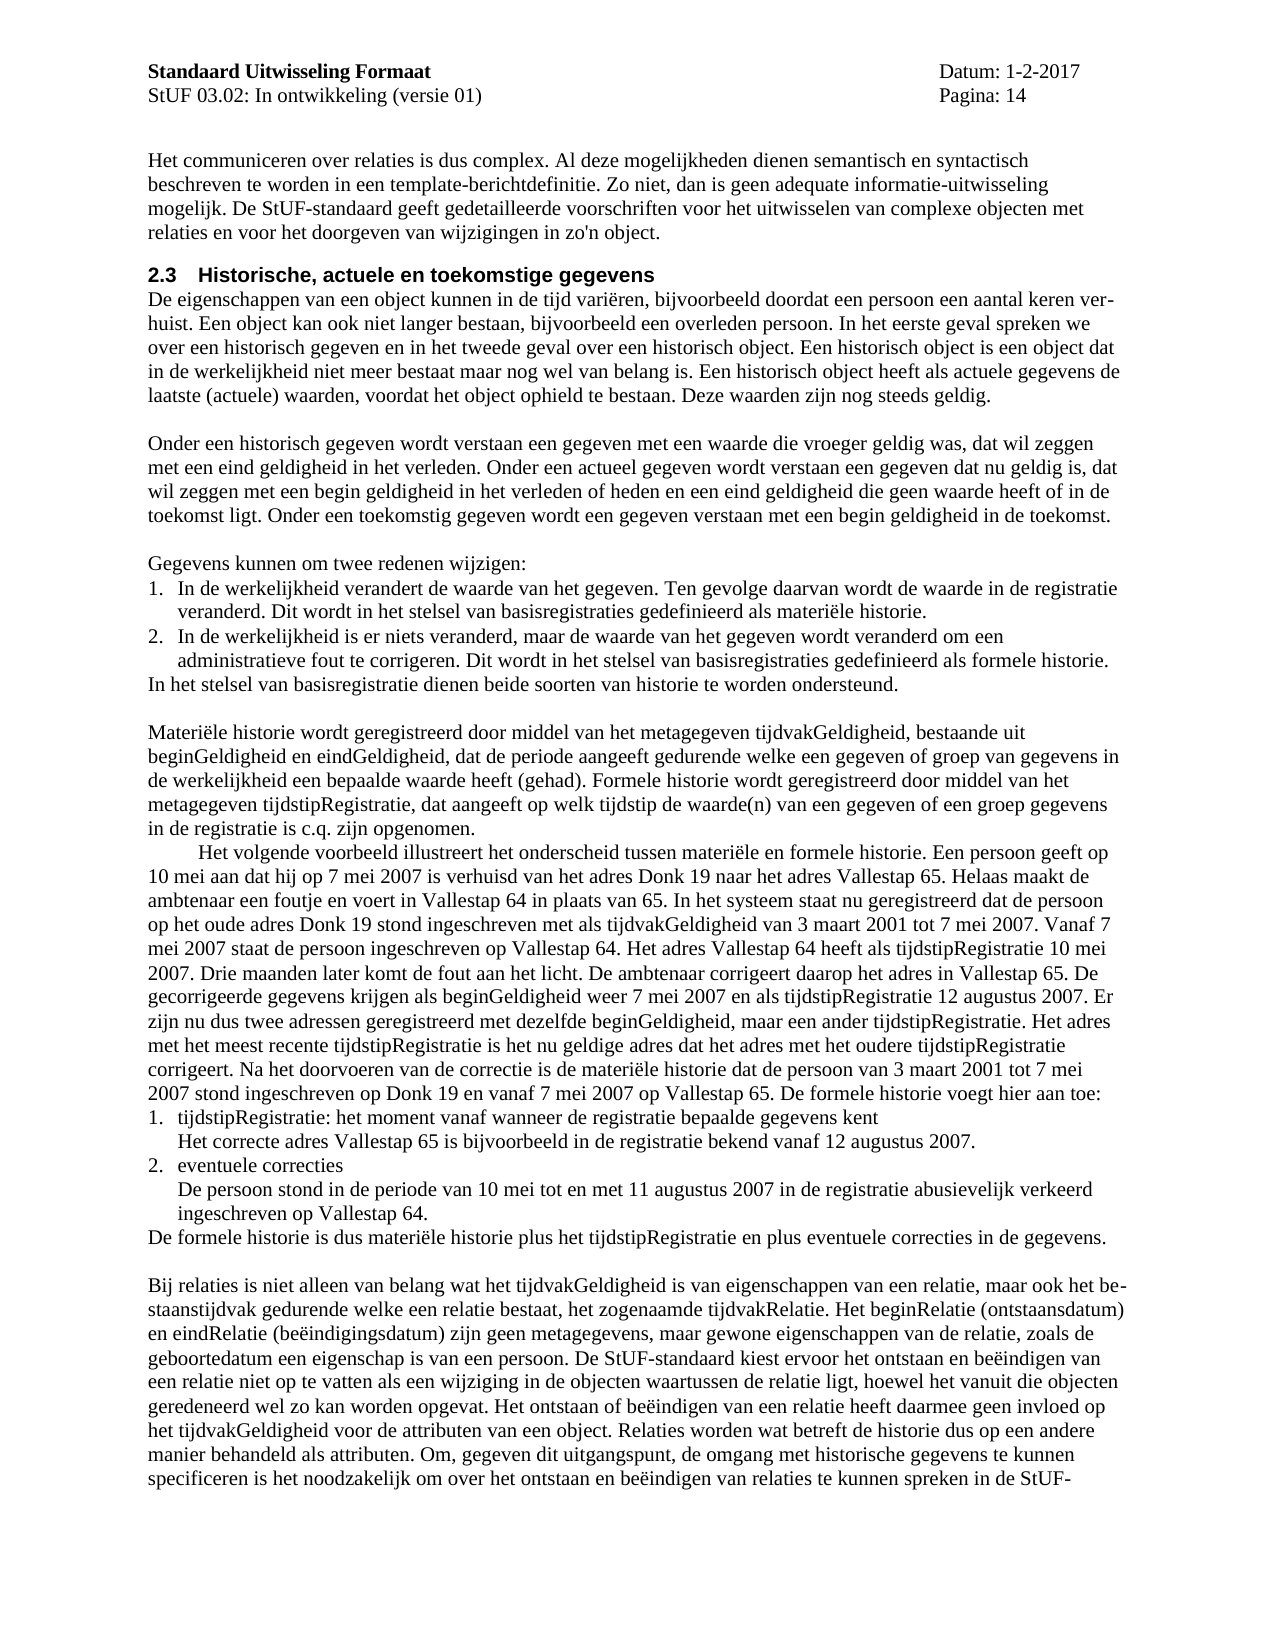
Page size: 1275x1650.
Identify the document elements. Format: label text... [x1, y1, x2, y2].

text De persoon stond in de periode van 10 mei tot en met 11 augustus 2007 in de registratie abusievelijk verkeerd ingeschreven op Vallestap 64. [177, 1177, 1127, 1225]
text Het correcte adres Vallestap 65 is bijvoorbeeld in de registratie bekend vanaf 12 augustus 2007. [177, 1129, 1127, 1153]
text Het volgende voorbeeld illustreert het onderscheid tussen materiële en formele historie. Een persoon geeft op 10 mei aan dat hij op 7 mei 2007 is verhuisd van het adres Donk 19 naar het adres Vallestap 65. Helaas maakt de ambtenaar een foutje en voert in Vallestap 64 in plaats van 65. In het systeem staat nu geregistreerd dat de persoon op het oude adres Donk 19 stond ingeschreven met als tijdvakGeldigheid van 3 maart 2001 tot 7 mei 2007. Vanaf 7 mei 2007 staat de persoon ingeschreven op Vallestap 64. Het adres Vallestap 64 heeft als tijdstipRegistratie 10 mei 2007. Drie maanden later komt de fout aan het licht. De ambtenaar corrigeert daarop het adres in Vallestap 65. De gecorrigeerde gegevens krijgen als beginGeldigheid weer 7 mei 2007 en als tijdstipRegistratie 12 augustus 2007. Er zijn nu dus twee adressen geregistreerd met dezelfde beginGeldigheid, maar een ander tijdstipRegistratie. Het adres met het meest recente tijdstipRegistratie is het nu geldige adres dat het adres met het oudere tijdstipRegistratie corrigeert. Na het doorvoeren van de correctie is de materiële historie dat de persoon van 3 maart 2001 tot 7 mei 2007 stond ingeschreven op Donk 19 en vanaf 7 mei 2007 op Vallestap 65. De formele historie voegt hier aan toe: [148, 840, 1127, 1105]
text Gegevens kunnen om twee redenen wijzigen: [148, 551, 1127, 575]
text Materiële historie wordt geregistreerd door middel van het metagegeven tijdvakGeldigheid, bestaande uit beginGeldigheid en eindGeldigheid, dat de periode aangeeft gedurende welke een gegeven of groep van gegevens in de werkelijkheid een bepaalde waarde heeft (gehad). Formele historie wordt geregistreerd door middel van het metagegeven tijdstipRegistratie, dat aangeeft op welk tijdstip de waarde(n) van een gegeven of een groep gegevens in de registratie is c.q. zijn opgenomen. [148, 720, 1127, 840]
list In de werkelijkheid is er niets veranderd, maar de waarde van het gegeven wordt veranderd om een administratieve fout te corrigeren. Dit wordt in het stelsel van basisregistraties gedefinieerd als formele historie. [148, 623, 1127, 672]
text Het communiceren over relaties is dus complex. Al deze mogelijkheden dienen semantisch en syntactisch beschreven te worden in een template-berichtdefinitie. Zo niet, dan is geen adequate informatie-uitwisseling mogelijk. De StUF-standaard geeft gedetailleerde voorschriften voor het uitwisselen van complexe objecten met relaties en voor het doorgeven van wijzigingen in zo'n object. [148, 148, 1127, 244]
list In de werkelijkheid verandert de waarde van het gegeven. Ten gevolge daarvan wordt de waarde in de registratie veranderd. Dit wordt in het stelsel van basisregistraties gedefinieerd als materiële historie. [148, 575, 1127, 623]
text De formele historie is dus materiële historie plus het tijdstipRegistratie en plus eventuele correcties in de gegevens. [148, 1225, 1127, 1249]
text De eigenschappen van een object kunnen in de tijd variëren, bijvoorbeeld doordat een persoon een aantal keren verhuist. Een object kan ook niet langer bestaan, bijvoorbeeld een overleden persoon. In het eerste geval spreken we over een historisch gegeven en in het tweede geval over een historisch object. Een historisch object is een object dat in de werkelijkheid niet meer bestaat maar nog wel van belang is. Een historisch object heeft als actuele gegevens de laatste (actuele) waarden, voordat het object ophield te bestaan. Deze waarden zijn nog steeds geldig. [148, 287, 1127, 407]
subtitle Historische, actuele en toekomstige gegevens [148, 263, 1127, 287]
text Onder een historisch gegeven wordt verstaan een gegeven met een waarde die vroeger geldig was, dat wil zeggen met een eind geldigheid in het verleden. Onder een actueel gegeven wordt verstaan een gegeven dat nu geldig is, dat wil zeggen met een begin geldigheid in het verleden of heden en een eind geldigheid die geen waarde heeft of in de toekomst ligt. Onder een toekomstig gegeven wordt een gegeven verstaan met een begin geldigheid in de toekomst. [148, 431, 1127, 527]
list eventuele correcties [148, 1153, 1127, 1177]
list tijdstipRegistratie: het moment vanaf wanneer de registratie bepaalde gegevens kent [148, 1105, 1127, 1129]
text In het stelsel van basisregistratie dienen beide soorten van historie te worden ondersteund. [148, 672, 1127, 696]
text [148, 1273, 1127, 1490]
